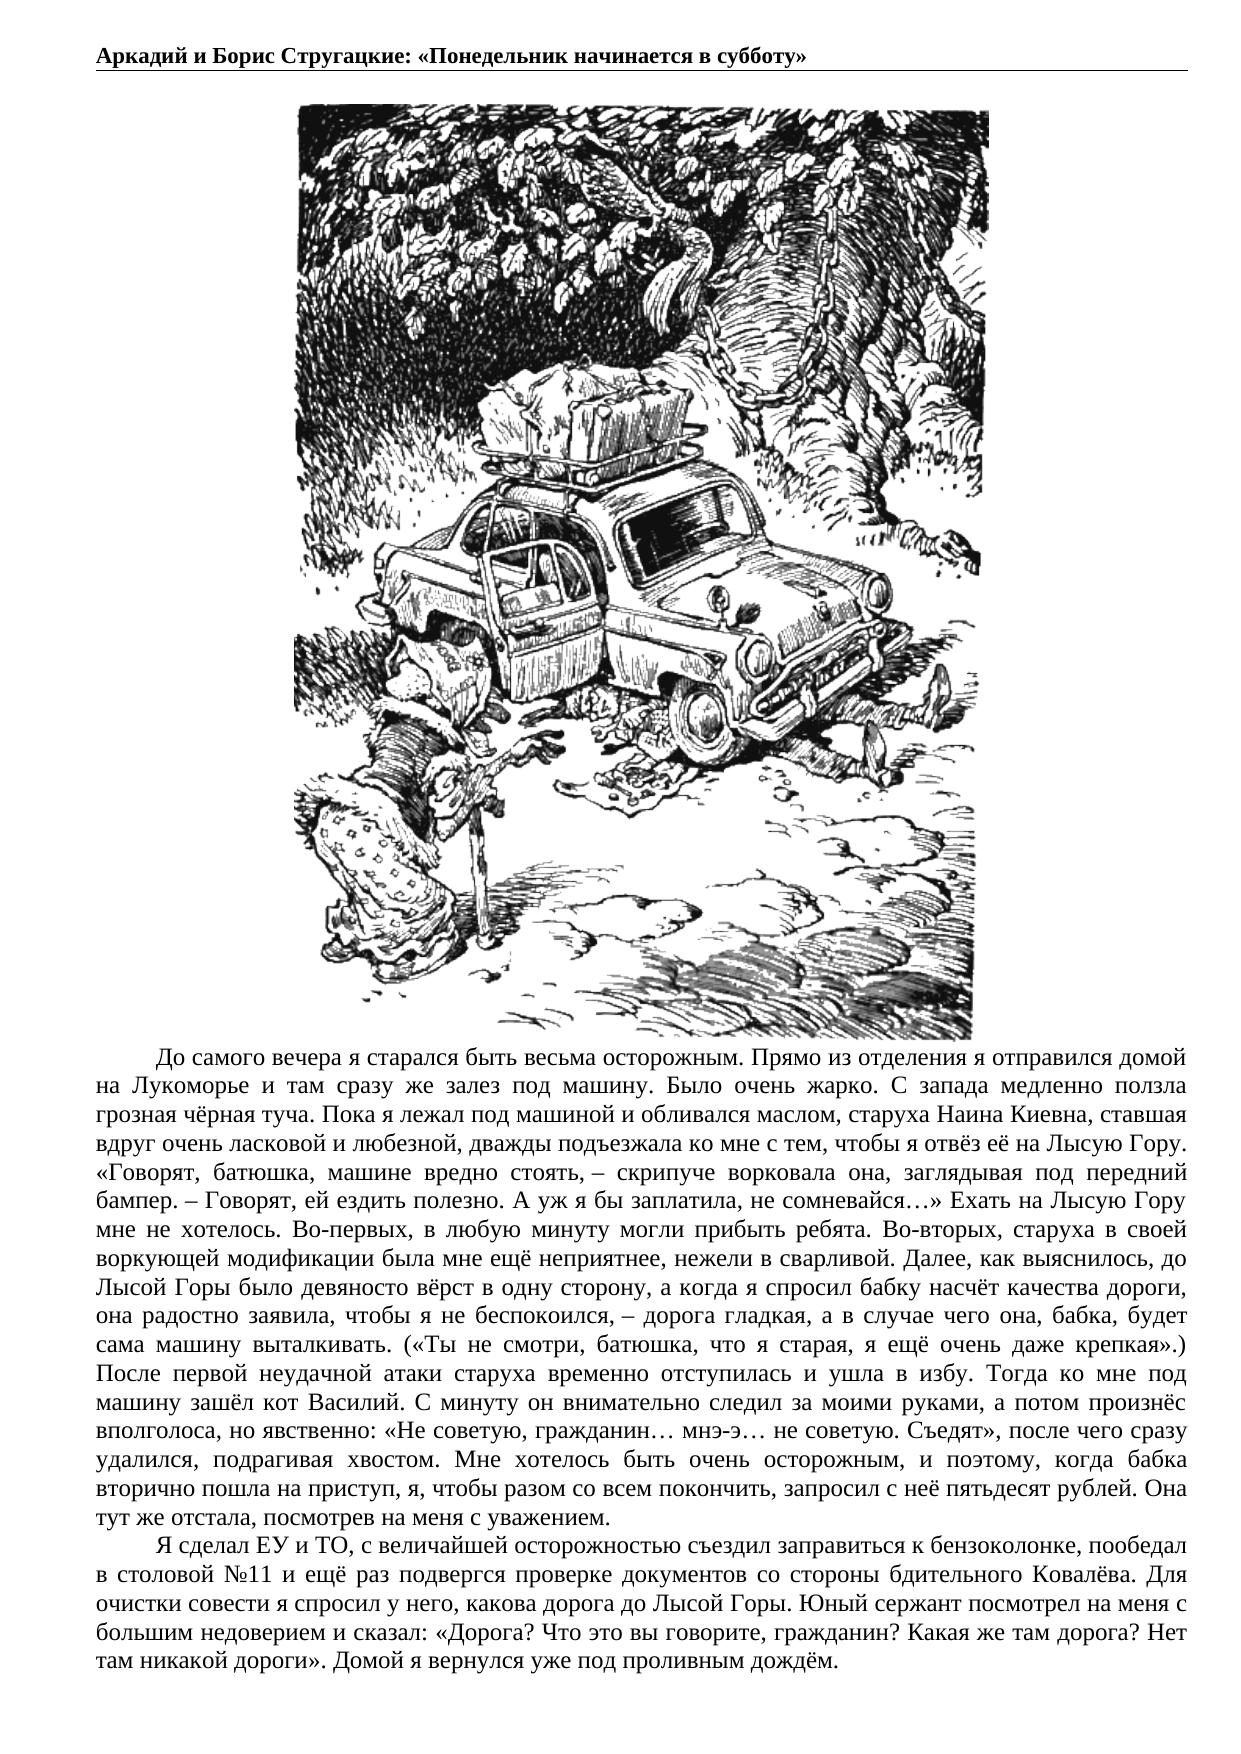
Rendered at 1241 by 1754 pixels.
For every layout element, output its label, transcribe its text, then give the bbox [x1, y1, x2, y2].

text Я сделал ЕУ и ТО, с величайшей осторожностью съездил заправиться к бензоколонке, пообедал в столовой №11 и ещё раз подвергся проверке документов со стороны бдительного Ковалёва. Для очистки совести я спросил у него, какова дорога до Лысой Горы. Юный сержант посмотрел на меня с большим недоверием и сказал: «Дорога? Что это вы говорите, гражданин? Какая же там дорога? Нет там никакой дороги». Домой я вернулся уже под проливным дождём. [96, 1531, 1188, 1674]
picture [294, 104, 989, 1042]
text До самого вечера я старался быть весьма осторожным. Прямо из отделения я отправился домой на Лукоморье и там сразу же залез под машину. Было очень жарко. С запада медленно ползла грозная чёрная туча. Пока я лежал под машиной и обливался маслом, старуха Наина Киевна, ставшая вдруг очень ласковой и любезной, дважды подъезжала ко мне с тем, чтобы я отвёз её на Лысую Гору. «Говорят, батюшка, машине вредно стоять, – скрипуче ворковала она, заглядывая под передний бампер. – Говорят, ей ездить полезно. А уж я бы заплатила, не сомневайся…» Ехать на Лысую Гору мне не хотелось. Во-первых, в любую минуту могли прибыть ребята. Во-вторых, старуха в своей воркующей модификации была мне ещё неприятнее, нежели в сварливой. Далее, как выяснилось, до Лысой Горы было девяносто вёрст в одну сторону, а когда я спросил бабку насчёт качества дороги, она радостно заявила, чтобы я не беспокоился, – дорога гладкая, а в случае чего она, бабка, будет сама машину выталкивать. («Ты не смотри, батюшка, что я старая, я ещё очень даже крепкая».) После первой неудачной атаки старуха временно отступилась и ушла в избу. Тогда ко мне под машину зашёл кот Василий. С минуту он внимательно следил за моими руками, а потом произнёс вполголоса, но явственно: «Не советую, гражданин… мнэ-э… не советую. Съедят», после чего сразу удалился, подрагивая хвостом. Мне хотелось быть очень осторожным, и поэтому, когда бабка вторично пошла на приступ, я, чтобы разом со всем покончить, запросил с неё пятьдесят рублей. Она тут же отстала, посмотрев на меня с уважением. [96, 1042, 1188, 1531]
